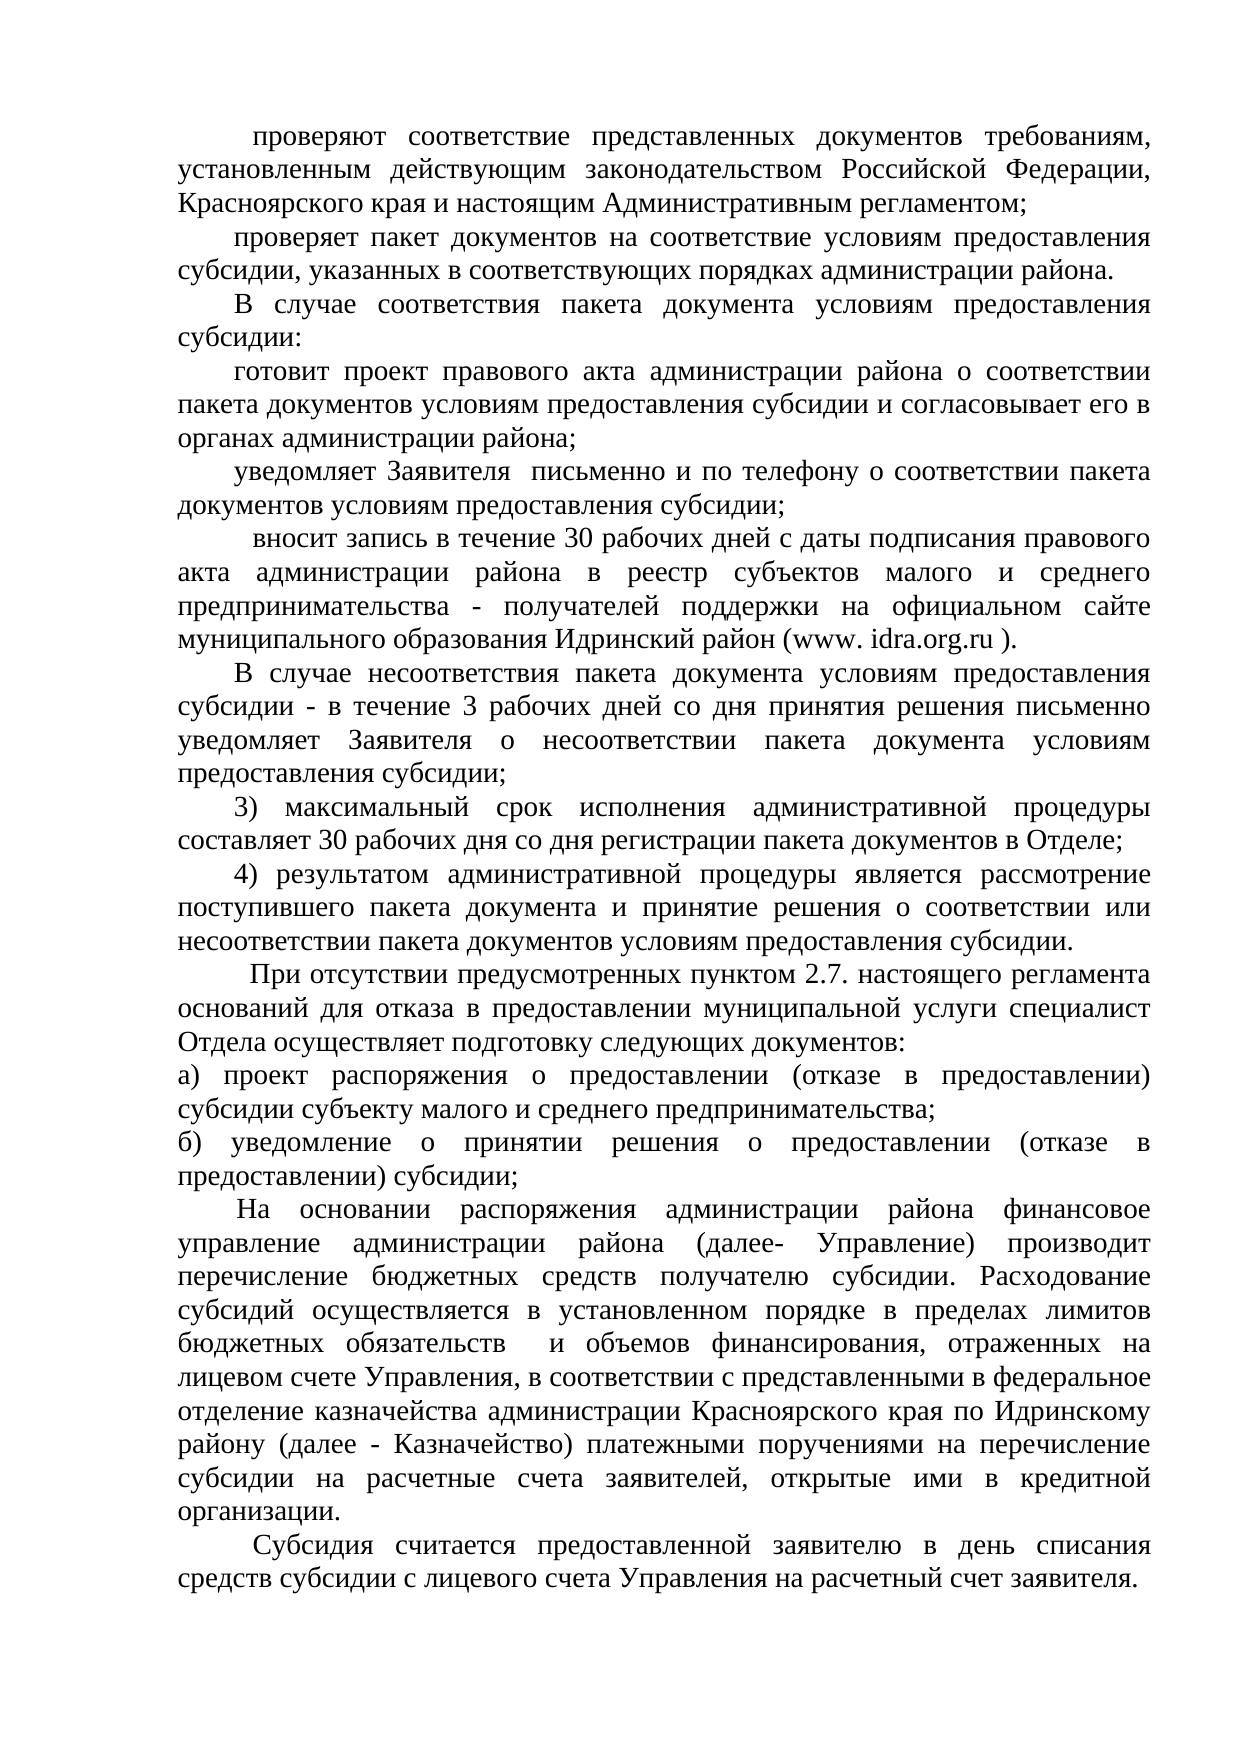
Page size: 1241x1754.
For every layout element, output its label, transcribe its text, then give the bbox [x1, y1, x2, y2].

text уведомляет Заявителя письменно и по телефону о соответствии пакета документов условиям предоставления субсидии; [177, 453, 1152, 521]
text При отсутствии предусмотренных пунктом 2.7. настоящего регламента оснований для отказа в предоставлении муниципальной услуги специалист Отдела осуществляет подготовку следующих документов: [177, 957, 1152, 1057]
text проверяет пакет документов на соответствие условиям предоставления субсидии, указанных в соответствующих порядках администрации района. [177, 219, 1152, 286]
text а) проект распоряжения о предоставлении (отказе в предоставлении) субсидии субъекту малого и среднего предпринимательства; [177, 1057, 1152, 1124]
text готовит проект правового акта администрации района о соответствии пакета документов условиям предоставления субсидии и согласовывает его в органах администрации района; [177, 353, 1152, 453]
text На основании распоряжения администрации района финансовое управление администрации района (далее- Управление) производит перечисление бюджетных средств получателю субсидии. Расходование субсидий осуществляется в установленном порядке в пределах лимитов бюджетных обязательств и объемов финансирования, отраженных на лицевом счете Управления, в соответствии с представленными в федеральное отделение казначейства администрации Красноярского края по Идринскому району (далее - Казначейство) платежными поручениями на перечисление субсидии на расчетные счета заявителей, открытые ими в кредитной организации. [177, 1191, 1152, 1527]
text 4) результатом административной процедуры является рассмотрение поступившего пакета документа и принятие решения о соответствии или несоответствии пакета документов условиям предоставления субсидии. [177, 856, 1152, 957]
text Субсидия считается предоставленной заявителю в день списания средств субсидии с лицевого счета Управления на расчетный счет заявителя. [177, 1527, 1152, 1594]
text проверяют соответствие представленных документов требованиям, установленным действующим законодательством Российской Федерации, ого края и настоящим Административным регламентом; [177, 118, 1152, 219]
text б) уведомление о принятии решения о предоставлении (отказе в предоставлении) субсидии; [177, 1124, 1152, 1191]
text В случае соответствия пакета документа условиям предоставления субсидии: [177, 286, 1152, 353]
text В случае несоответствия пакета документа условиям предоставления субсидии - в течение 3 рабочих дней со дня принятия решения письменно уведомляет Заявителя о несоответствии пакета документа условиям предоставления субсидии; [177, 655, 1152, 789]
text 3) максимальный срок исполнения административной процедуры составляет 30 рабочих дня со дня регистрации пакета документов в Отделе; [177, 789, 1152, 856]
text вносит запись в течение 30 рабочих дней с даты подписания правового акта администрации района в реестр субъектов малого и среднего предпринимательства - получателей поддержки на официальном сайте муниципального образования Идринский район (www. idra.org.ru ). [177, 521, 1152, 655]
